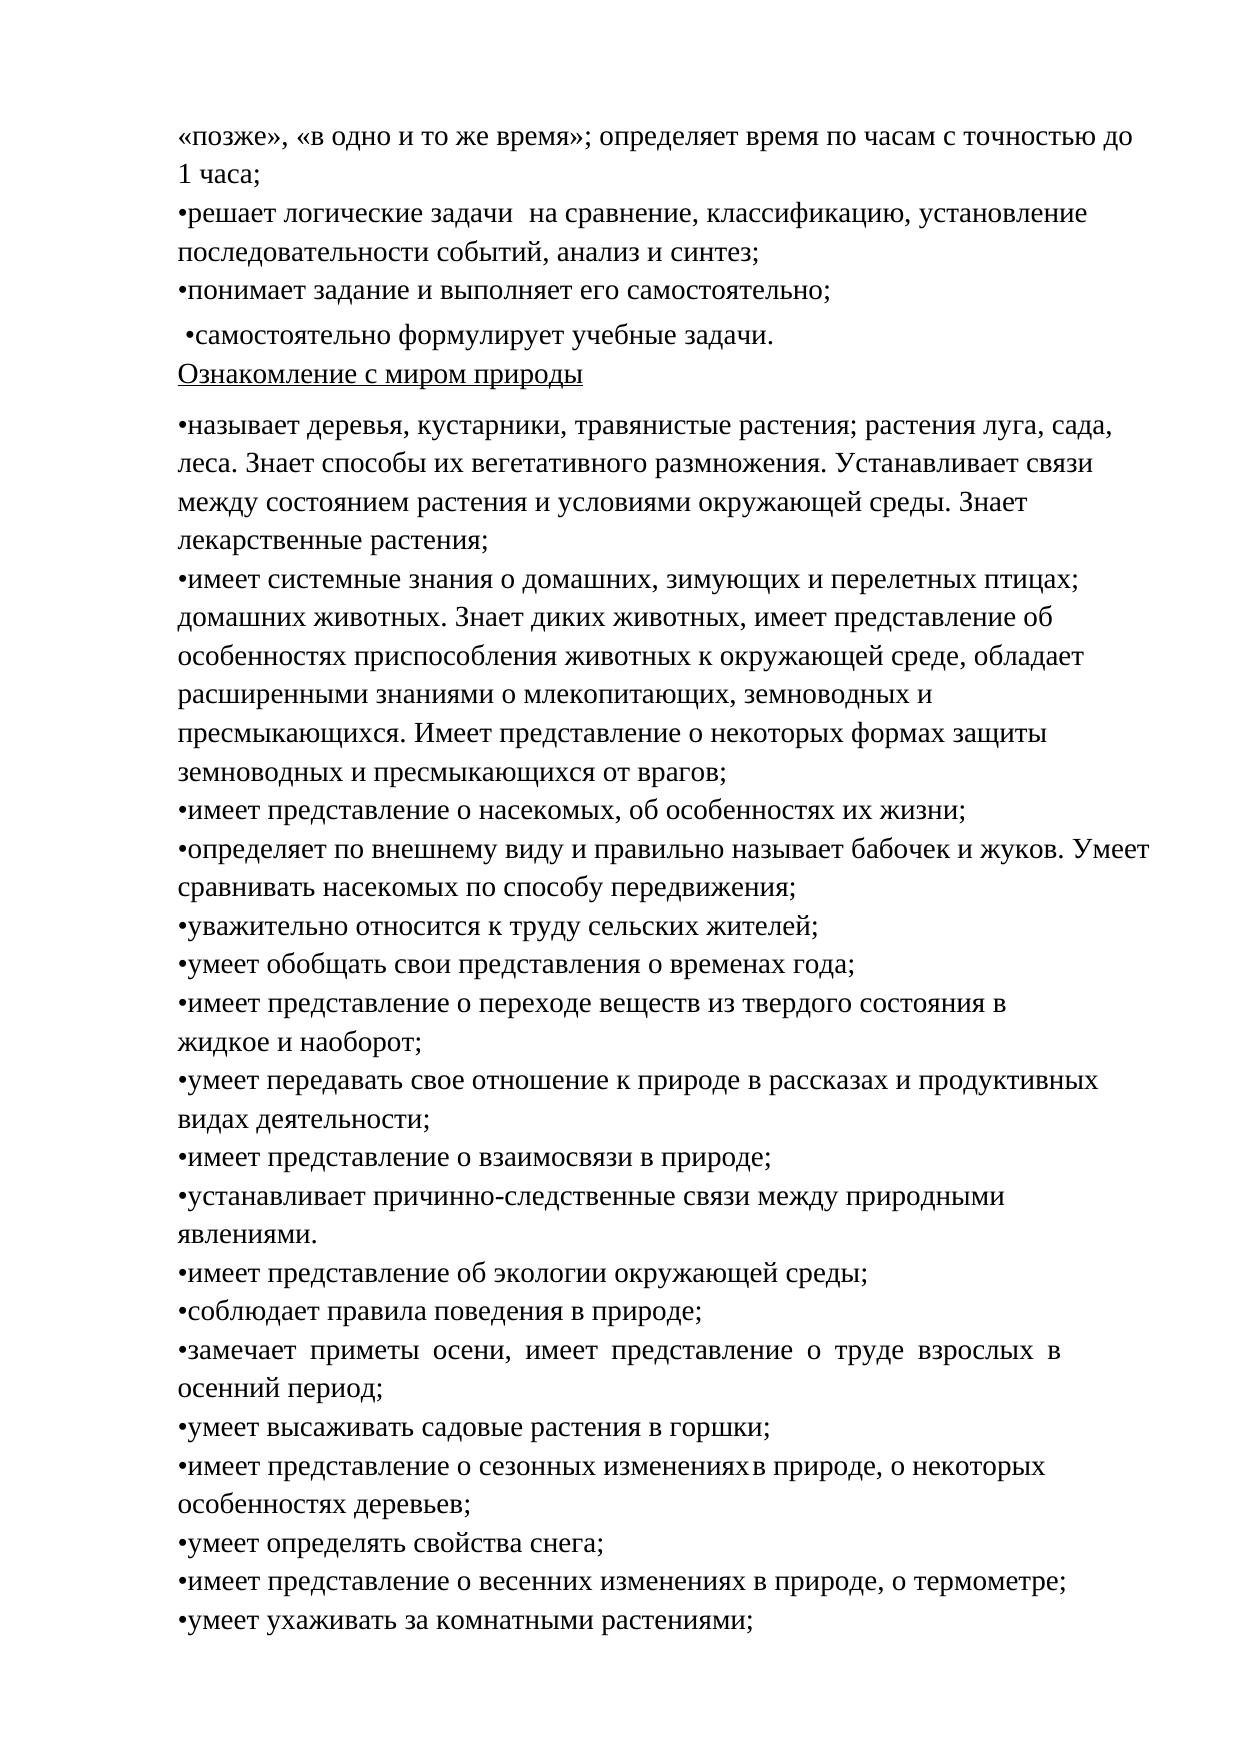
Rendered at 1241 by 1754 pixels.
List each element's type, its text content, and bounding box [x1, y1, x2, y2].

text •имеет представление о весенних изменениях в природе, о термометре; [177, 1563, 1152, 1597]
text •понимает задание и выполняет его самостоятельно; [177, 272, 1152, 306]
text •самостоятельно формулирует учебные задачи. [177, 317, 1152, 351]
text •уважительно относится к труду сельских жителей; [177, 908, 1093, 942]
text •умеет обобщать свои представления о временах года; [177, 947, 1093, 980]
text •устанавливает причинно-следственные связи между природными явлениями. [177, 1178, 1152, 1250]
text •имеет представление об экологии окружающей среды; [177, 1255, 1152, 1288]
text •умеет определять свойства снега; [177, 1525, 1152, 1558]
text •умеет ухаживать за комнатными растениями; [177, 1602, 952, 1635]
text •решает логические задачи на сравнение, классификацию, установление последовательности событий, анализ и синтез; [177, 195, 1152, 267]
text Ознакомление с миром природы [177, 356, 1152, 389]
text •имеет представление о сезонных изменениях в природе, о некоторых особенностях деревьев; [177, 1448, 1152, 1520]
text •определяет по внешнему виду и правильно называет бабочек и жуков. Умеет сравнивать насекомых по способу передвижения; [177, 831, 1152, 903]
text •имеет системные знания о домашних, зимующих и перелетных птицах; домашних животных. Знает диких животных, имеет представление об особенностях приспособления животных к окружающей среде, обладает расширенными знаниями о млекопитающих, земноводных и пресмыкающихся. Имеет представление о некоторых формах защиты земноводных и пресмыкающихся от врагов; [177, 561, 1152, 787]
text •имеет представление о взаимосвязи в природе; [177, 1139, 1152, 1173]
text •соблюдает правила поведения в природе; [177, 1293, 1152, 1327]
text •имеет представление о насекомых, об особенностях их жизни; [177, 792, 1152, 826]
text •замечает приметы осени, имеет представление о труде взрослых в осенний период; [177, 1332, 1062, 1404]
text «позже», «в одно и то же время»; определяет время по часам с точностью до 1 часа; [177, 118, 1152, 190]
text •умеет высаживать садовые растения в горшки; [177, 1409, 1152, 1443]
text •называет деревья, кустарники, травянистые растения; растения луга, сада, леса. Знает способы их вегетативного размножения. Устанавливает связи между состоянием растения и условиями окружающей среды. Знает лекарственные растения; [177, 407, 1152, 556]
text •имеет представление о переходе веществ из твердого состояния в жидкое и наоборот; [177, 985, 1093, 1057]
text •умеет передавать свое отношение к природе в рассказах и продуктивных видах деятельности; [177, 1062, 1152, 1134]
